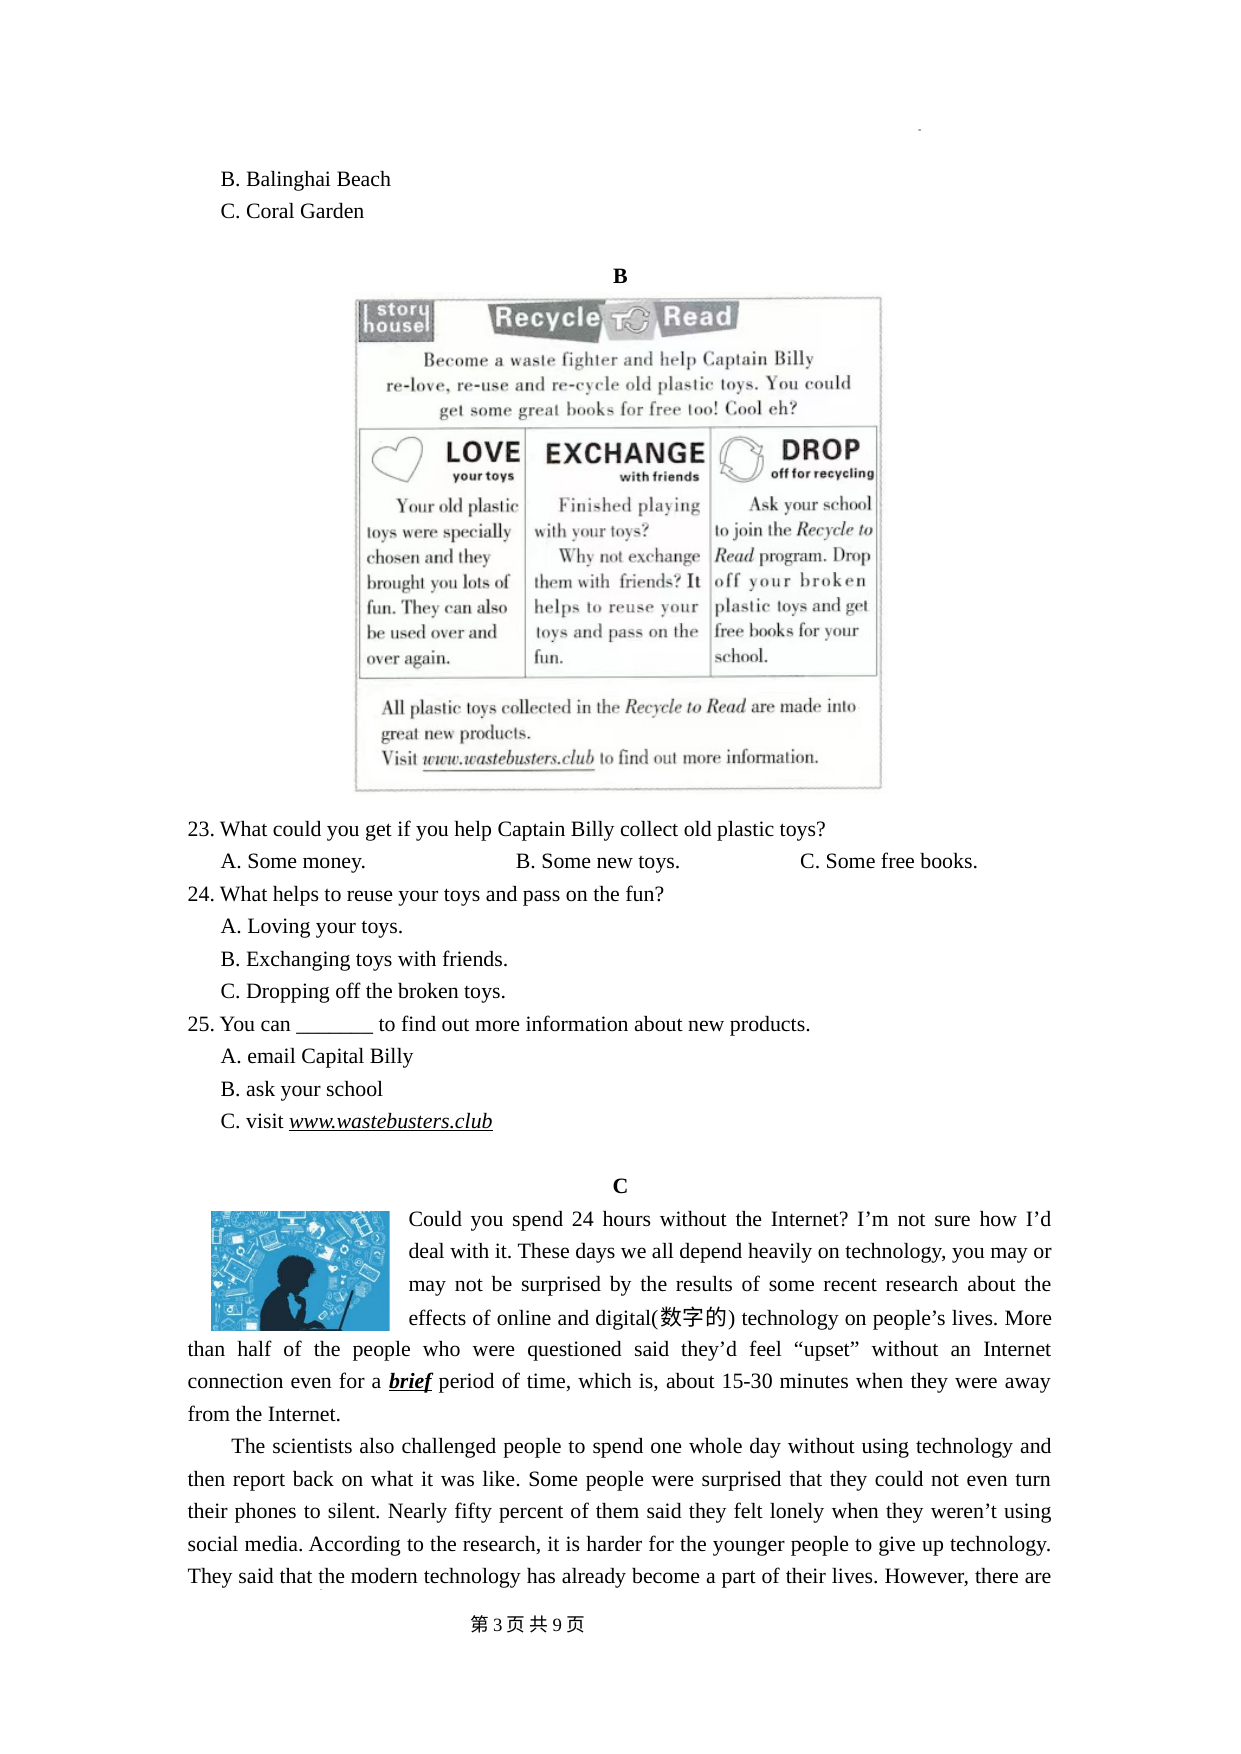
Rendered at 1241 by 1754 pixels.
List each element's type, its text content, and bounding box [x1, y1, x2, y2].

text 25. You can _______ to find out more information about new products. [187, 1007, 1053, 1039]
text C. Coral Garden [187, 194, 1053, 227]
text A. Loving your toys. [187, 909, 1053, 942]
text C. Dropping off the broken toys. [187, 974, 1053, 1007]
text C. visit www.wastebusters.club [187, 1104, 1053, 1137]
text B. ask your school [187, 1072, 1053, 1104]
text B. Balinghai Beach [187, 162, 1053, 194]
text A. email Capital Billy [187, 1039, 1053, 1072]
text B [187, 259, 1053, 292]
picture [211, 1211, 390, 1331]
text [187, 1429, 1053, 1592]
picture [352, 292, 888, 794]
text 24. What helps to reuse your toys and pass on the fun? [187, 877, 1053, 909]
text A. Some money. B. Some new toys. C. Some free books. [187, 844, 1053, 877]
text C [187, 1169, 1053, 1202]
text B. Exchanging toys with friends. [187, 942, 1053, 974]
text 23. What could you get if you help Captain Billy collect old plastic toys? [187, 812, 1053, 844]
text Could you spend 24 hours without the Internet? I’m not sure how I’d deal with it. These days we all depend heavily on technology, you may or may not be surprised by the results of some recent research about the effects of online and digital(数字的) technology on people’s lives. More than half of the people who were questioned said they’d feel “upset” without an Internet connection even for a brief period of time, which is, about 15-30 minutes when they were away from the Internet. [187, 1202, 1053, 1429]
